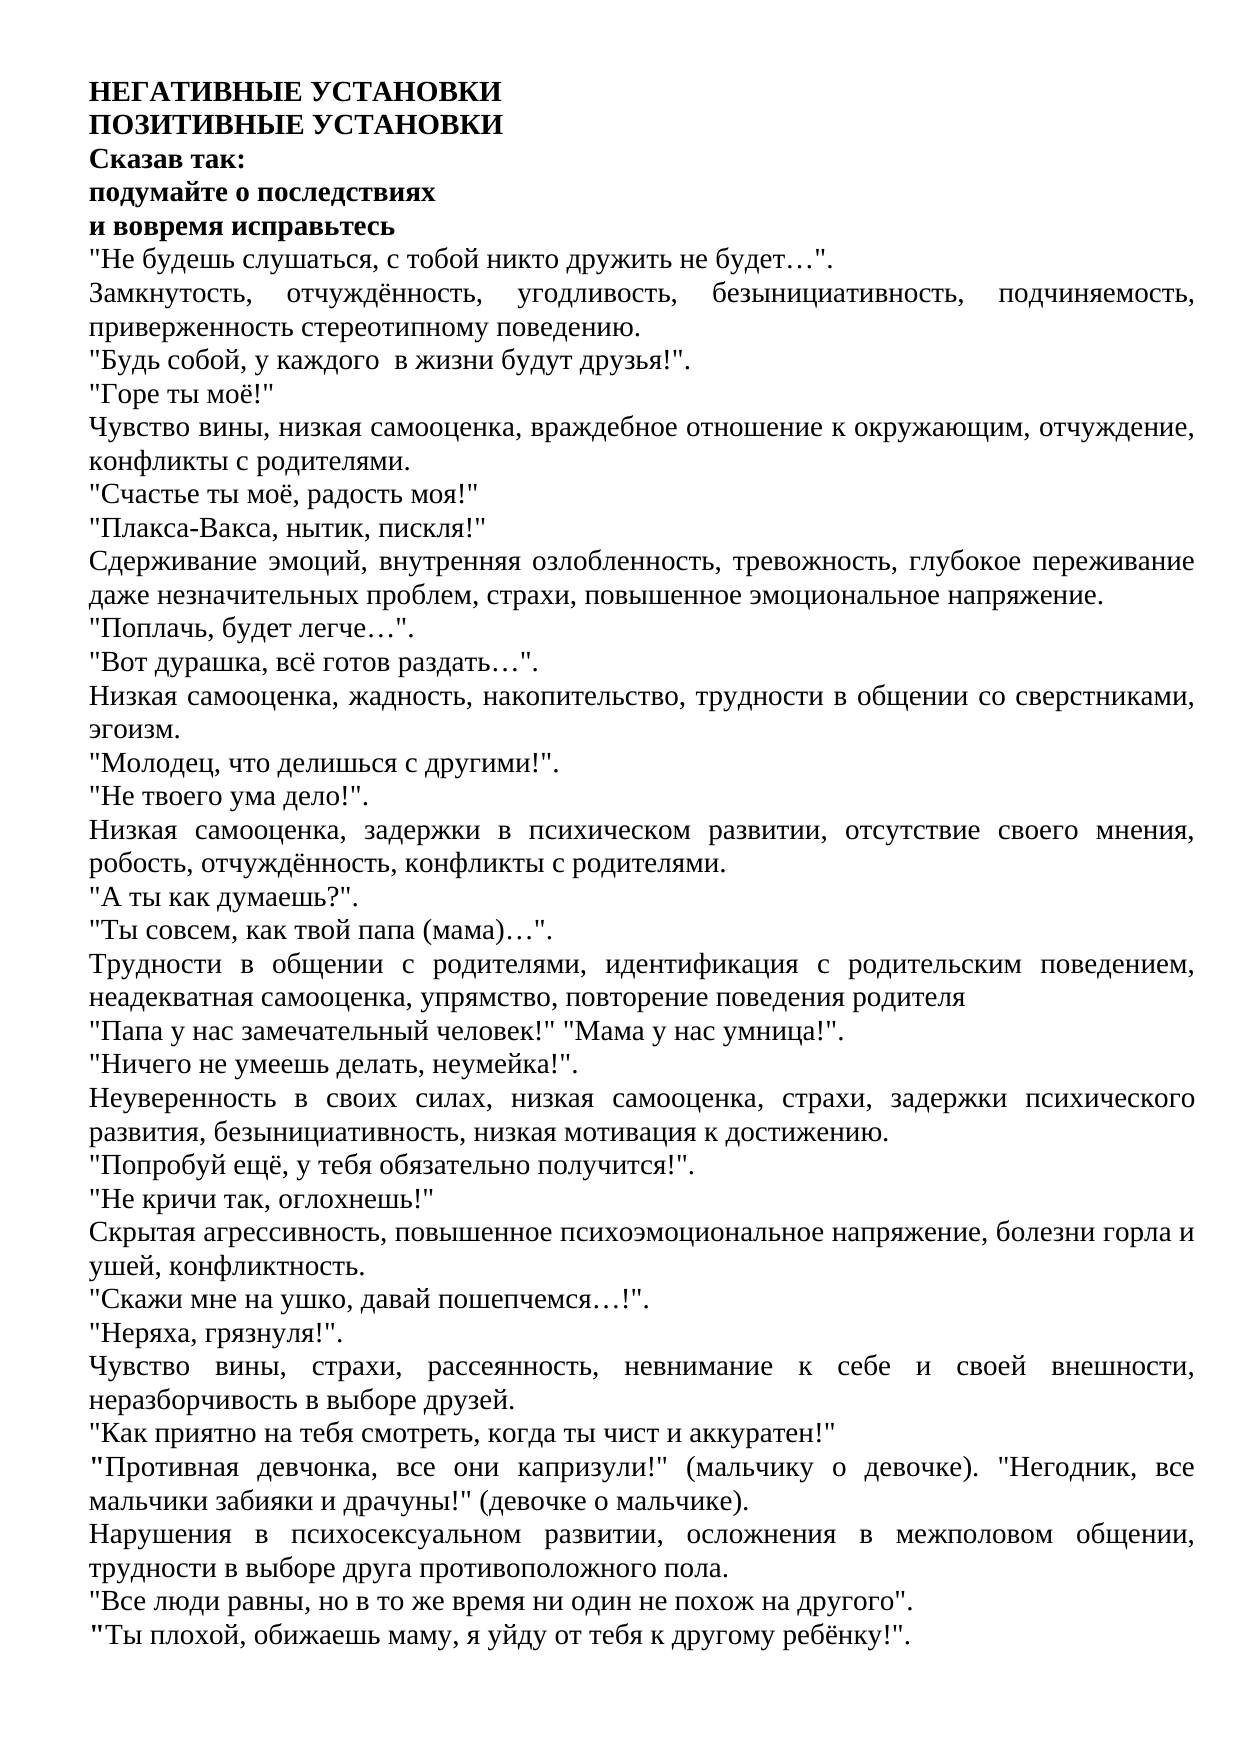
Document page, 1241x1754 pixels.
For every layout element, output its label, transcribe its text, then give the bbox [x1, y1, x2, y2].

text "Вот дурашка, всё готов раздать…". [89, 644, 1196, 678]
text "Папа у нас замечательный человек!" "Мама у нас умница!". [89, 1013, 1196, 1047]
text "Ты совсем, как твой папа (мама)…". [89, 912, 1196, 946]
text Низкая самооценка, жадность, накопительство, трудности в общении со сверстниками, эгоизм. [89, 678, 1196, 745]
text Замкнутость, отчуждённость, угодливость, безынициативность, подчиняемость, приверженность стереотипному поведению. [89, 275, 1196, 342]
text "Поплачь, будет легче…". [89, 611, 1196, 644]
text "Счастье ты моё, радость моя!" [89, 476, 1196, 510]
text "Скажи мне на ушко, давай пошепчемся…!". [89, 1281, 1196, 1315]
text "Не будешь слушаться, с тобой никто дружить не будет…". [89, 242, 1196, 275]
text ПОЗИТИВНЫЕ УСТАНОВКИ [89, 107, 1196, 141]
text "Ничего не умеешь делать, неумейка!". [89, 1047, 1196, 1080]
text НЕГАТИВНЫЕ УСТАНОВКИ [89, 74, 1196, 107]
text Нарушения в психосексуальном развитии, осложнения в межполовом общении, трудности в выборе друга противоположного пола. [89, 1516, 1196, 1583]
text "Будь собой, у каждого в жизни будут друзья!". [89, 342, 1196, 376]
text Низкая самооценка, задержки в психическом развитии, отсутствие своего мнения, робость, отчуждённость, конфликты с родителями. [89, 812, 1196, 879]
text "Как приятно на тебя смотреть, когда ты чист и аккуратен!" [89, 1416, 1196, 1449]
text "А ты как думаешь?". [89, 879, 1196, 912]
text "Не твоего ума дело!". [89, 778, 1196, 812]
text Трудности в общении с родителями, идентификация с родительским поведением, неадекватная самооценка, упрямство, повторение поведения родителя [89, 946, 1196, 1013]
text Неуверенность в своих силах, низкая самооценка, страхи, задержки психического развития, безынициативность, низкая мотивация к достижению. [89, 1080, 1196, 1147]
text "Противная девчонка, все они капризули!" (мальчику о девочке). "Негодник, все мальчики забияки и драчуны!" (девочке о мальчике). [89, 1449, 1196, 1516]
text "Не кричи так, оглохнешь!" [89, 1181, 1196, 1214]
text подумайте о последствиях [89, 174, 1196, 208]
text и вовремя исправьтесь [89, 208, 1196, 242]
text Сказав так: [89, 141, 1196, 174]
text "Ты плохой, обижаешь маму, я уйду от тебя к другому ребёнку!". [89, 1617, 1196, 1650]
text Скрытая агрессивность, повышенное психоэмоциональное напряжение, болезни горла и ушей, конфликтность. [89, 1214, 1196, 1281]
text "Молодец, что делишься с другими!". [89, 745, 1196, 778]
text Чувство вины, страхи, рассеянность, невнимание к себе и своей внешности, неразборчивость в выборе друзей. [89, 1348, 1196, 1416]
text "Все люди равны, но в то же время ни один не похож на другого". [89, 1583, 1196, 1617]
text "Горе ты моё!" [89, 376, 1196, 409]
text Сдерживание эмоций, внутренняя озлобленность, тревожность, глубокое переживание даже незначительных проблем, страхи, повышенное эмоциональное напряжение. [89, 543, 1196, 611]
text Чувство вины, низкая самооценка, враждебное отношение к окружающим, отчуждение, конфликты с родителями. [89, 409, 1196, 476]
text "Плакса-Вакса, нытик, пискля!" [89, 510, 1196, 543]
text "Неряха, грязнуля!". [89, 1315, 1196, 1348]
text "Попробуй ещё, у тебя обязательно получится!". [89, 1147, 1196, 1181]
